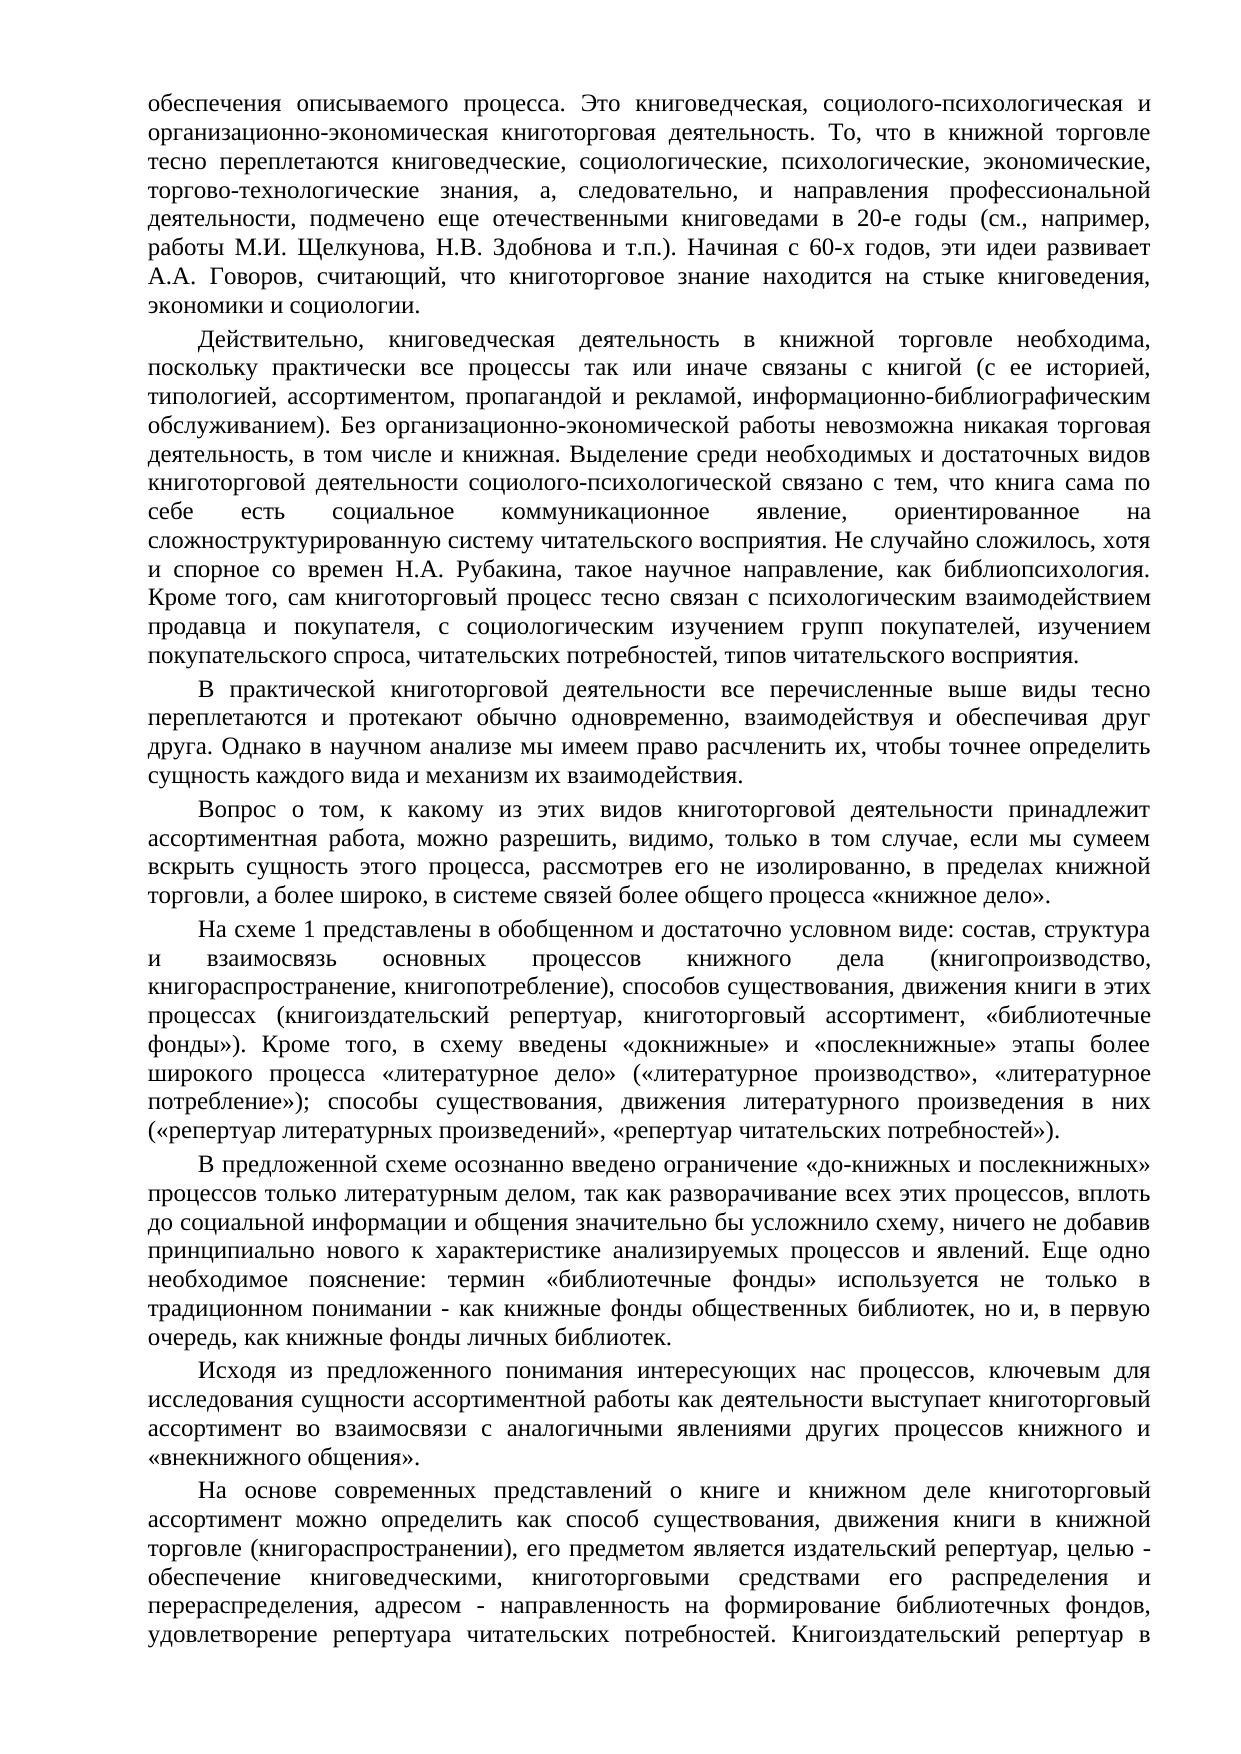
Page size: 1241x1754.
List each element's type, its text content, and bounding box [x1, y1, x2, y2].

text В предложенной схеме осознанно введено ограничение «до-книжных и послекнижных» процессов только литературным делом, так как разворачивание всех этих процессов, вплоть до социальной информации и общения значительно бы усложнило схему, ничего не добавив принципиально нового к характеристике анализируемых процессов и явлений. Еще одно необходимое пояснение: термин «библиотечные фонды» используется не только в традиционном понимании - как книжные фонды общественных библиотек, но и, в первую очередь, как книжные фонды личных библиотек. [148, 1149, 1152, 1350]
text Действительно, книговедческая деятельность в книжной торговле необходима, поскольку практически все процессы так или иначе связаны с книгой (с ее историей, типологией, ассортиментом, пропагандой и рекламой, информационно-библиографическим обслуживанием). Без организационно-экономической работы невозможна никакая торговая деятельность, в том числе и книжная. Выделение среди необходимых и достаточных видов книготорговой деятельности социолого-психологической связано с тем, что книга сама по себе есть социальное коммуникационное явление, ориентированное на сложноструктурированную систему читательского восприятия. Не случайно сложилось, хотя и спорное со времен Н.А. Рубакина, такое научное направление, как библиопсихология. Кроме того, сам книготорговый процесс тесно связан с психологическим взаимодействием продавца и покупателя, с социологическим изучением групп покупателей, изучением покупательского спроса, читательских потребностей, типов читательского восприятия. [148, 324, 1152, 669]
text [148, 88, 1152, 318]
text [148, 1476, 1152, 1648]
text В практической книготорговой деятельности все перечисленные выше виды тесно переплетаются и протекают обычно одновременно, взаимодействуя и обеспечивая друг друга. Однако в научном анализе мы имеем право расчленить их, чтобы точнее определить сущность каждого вида и механизм их взаимодействия. [148, 674, 1152, 789]
text Вопрос о том, к какому из этих видов книготорговой деятельности принадлежит ассортиментная работа, можно разрешить, видимо, только в том случае, если мы сумеем вскрыть сущность этого процесса, рассмотрев его не изолированно, в пределах книжной торговли, а более широко, в системе связей более общего процесса «книжное дело». [148, 794, 1152, 909]
text На схеме 1 представлены в обобщенном и достаточно условном виде: состав, структура и взаимосвязь основных процессов книжного дела (книгопроизводство, книгораспространение, книгопотребление), способов существования, движения книги в этих процессах (книгоиздательский репертуар, книготорговый ассортимент, «библиотечные фонды»). Кроме того, в схему введены «докнижные» и «послекнижные» этапы более широкого процесса «литературное дело» («литературное производство», «литературное потребление»); способы существования, движения литературного произведения в них («репертуар литературных произведений», «репертуар читательских потребностей»). [148, 914, 1152, 1144]
text Исходя из предложенного понимания интересующих нас процессов, ключевым для исследования сущности ассортиментной работы как деятельности выступает книготорговый ассортимент во взаимосвязи с аналогичными явлениями других процессов книжного и «внекнижного общения». [148, 1355, 1152, 1470]
